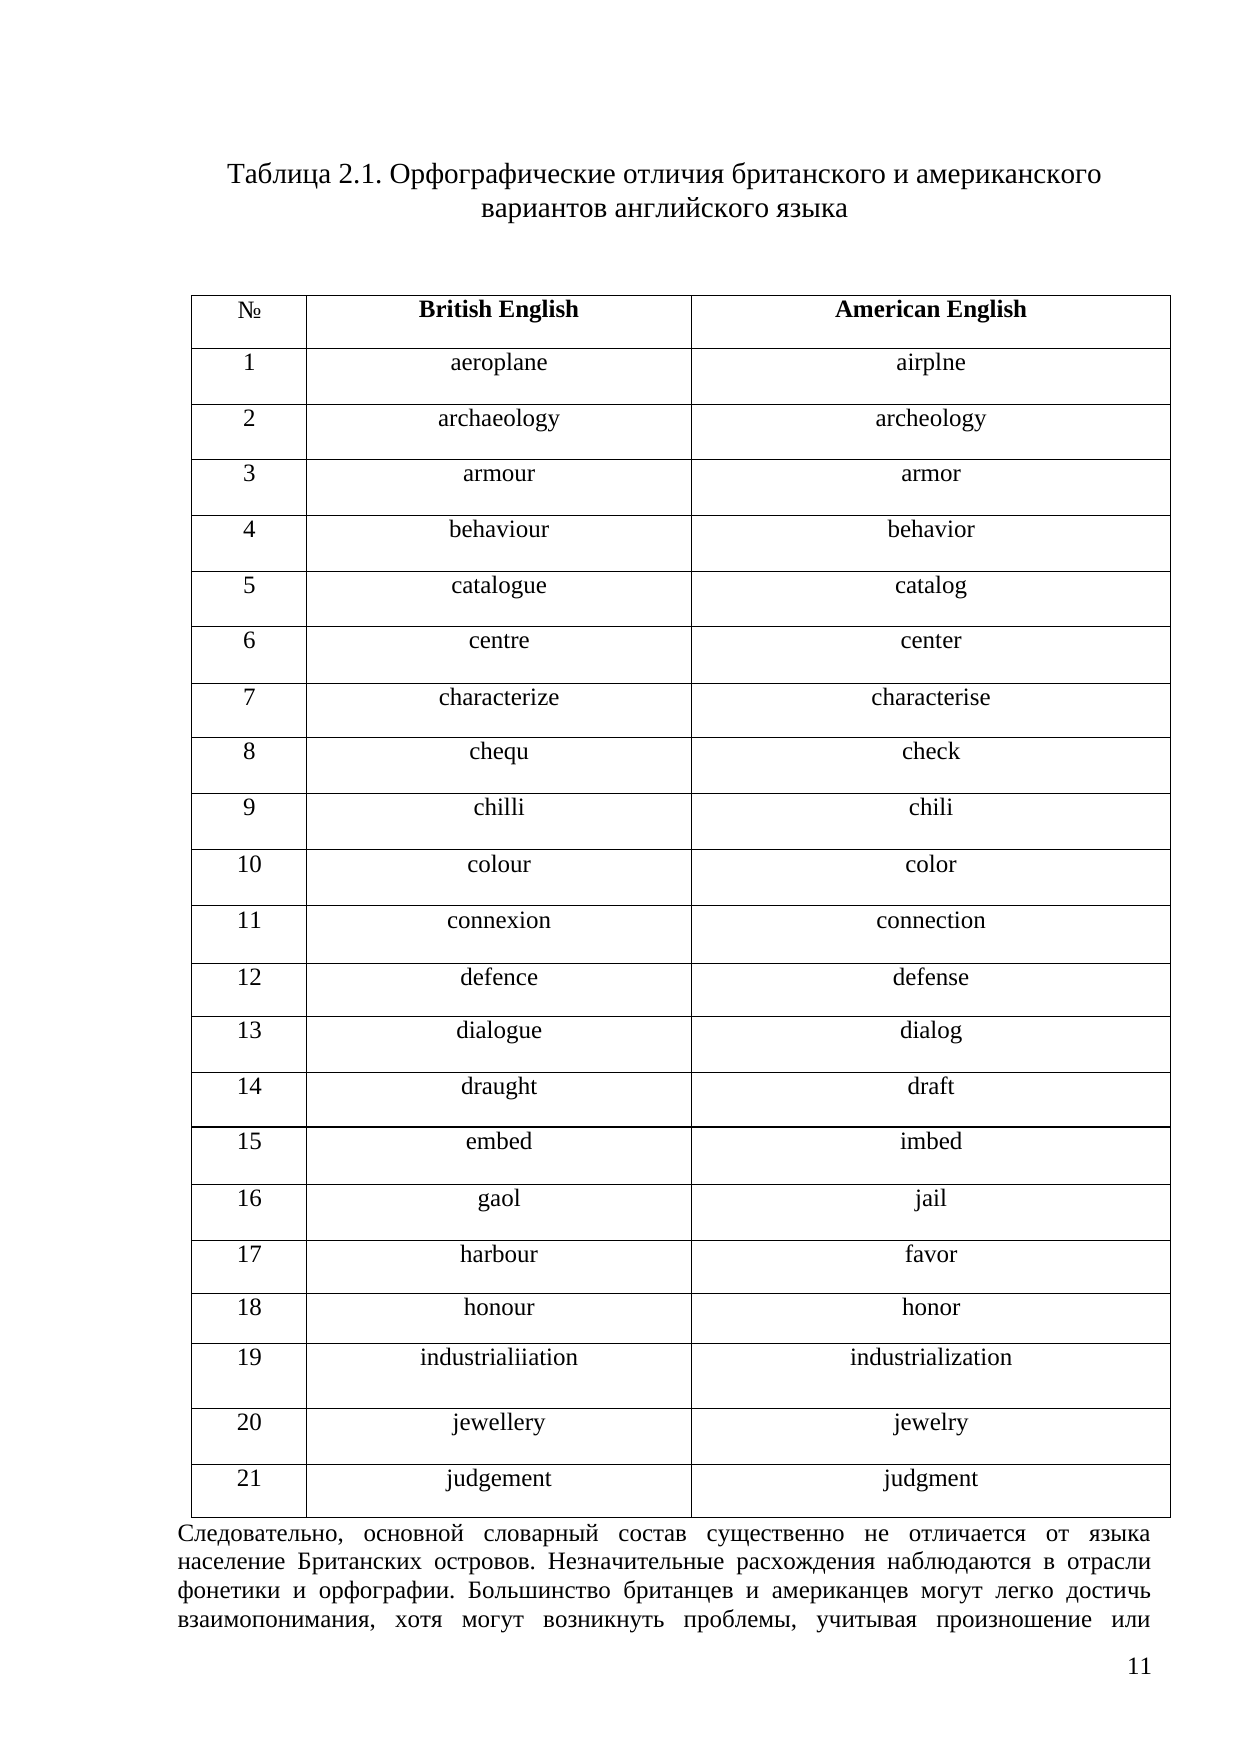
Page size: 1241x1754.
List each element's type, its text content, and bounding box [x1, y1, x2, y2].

table_cell 14 [192, 1073, 306, 1126]
table_cell 8 [192, 738, 306, 793]
table_cell behavior [692, 516, 1170, 571]
table_cell centre [307, 627, 691, 683]
table_cell embed [307, 1128, 691, 1183]
table_cell honour [307, 1294, 691, 1343]
table_cell 1 [192, 349, 306, 404]
table_cell catalogue [307, 572, 691, 626]
table_cell 6 [192, 627, 306, 683]
table_cell connection [692, 906, 1170, 962]
text Таблица 2.1. Орфографические отличия британского и американского вариантов английского языка [177, 156, 1152, 223]
table_cell chequ [307, 738, 691, 793]
table_cell chili [692, 794, 1170, 849]
table_cell characterise [692, 684, 1170, 737]
table_cell draught [307, 1073, 691, 1126]
table_cell 15 [192, 1128, 306, 1183]
table_cell honor [692, 1294, 1170, 1343]
table_cell check [692, 738, 1170, 793]
table_cell 10 [192, 850, 306, 905]
table_cell 3 [192, 460, 306, 514]
table_cell harbour [307, 1241, 691, 1292]
table_cell airplne [692, 349, 1170, 404]
table_cell 5 [192, 572, 306, 626]
table_cell industrialization [692, 1344, 1170, 1407]
table_cell colour [307, 850, 691, 905]
table_cell armor [692, 460, 1170, 514]
table_cell defense [692, 964, 1170, 1016]
table_cell aeroplane [307, 349, 691, 404]
table_cell armour [307, 460, 691, 514]
table_cell draft [692, 1073, 1170, 1126]
table_cell 17 [192, 1241, 306, 1292]
table_cell 11 [192, 906, 306, 962]
table_cell characterize [307, 684, 691, 737]
table_header British English [307, 296, 691, 348]
table_cell 21 [192, 1465, 306, 1517]
table_cell connexion [307, 906, 691, 962]
table_cell archeology [692, 405, 1170, 459]
table_cell industrialiiation [307, 1344, 691, 1407]
table_cell center [692, 627, 1170, 683]
table_cell imbed [692, 1128, 1170, 1183]
table_cell jail [692, 1185, 1170, 1239]
table_cell color [692, 850, 1170, 905]
table_cell 16 [192, 1185, 306, 1239]
table_cell chilli [307, 794, 691, 849]
table_cell 2 [192, 405, 306, 459]
table_header № [192, 296, 306, 348]
table_cell 7 [192, 684, 306, 737]
table_cell 18 [192, 1294, 306, 1343]
table_cell catalog [692, 572, 1170, 626]
table_cell defence [307, 964, 691, 1016]
table_cell 4 [192, 516, 306, 571]
table_cell 19 [192, 1344, 306, 1407]
table_cell favor [692, 1241, 1170, 1292]
table_cell 9 [192, 794, 306, 849]
table_cell archaeology [307, 405, 691, 459]
table_cell behaviour [307, 516, 691, 571]
table_cell 12 [192, 964, 306, 1016]
table_cell 20 [192, 1409, 306, 1463]
table_header American English [692, 296, 1170, 348]
table_cell 13 [192, 1017, 306, 1072]
table_cell jewellery [307, 1409, 691, 1463]
table_cell judgment [692, 1465, 1170, 1517]
table_cell dialogue [307, 1017, 691, 1072]
table_cell jewelry [692, 1409, 1170, 1463]
table_cell gaol [307, 1185, 691, 1239]
table_cell dialog [692, 1017, 1170, 1072]
table_cell judgement [307, 1465, 691, 1517]
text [177, 1518, 1152, 1633]
